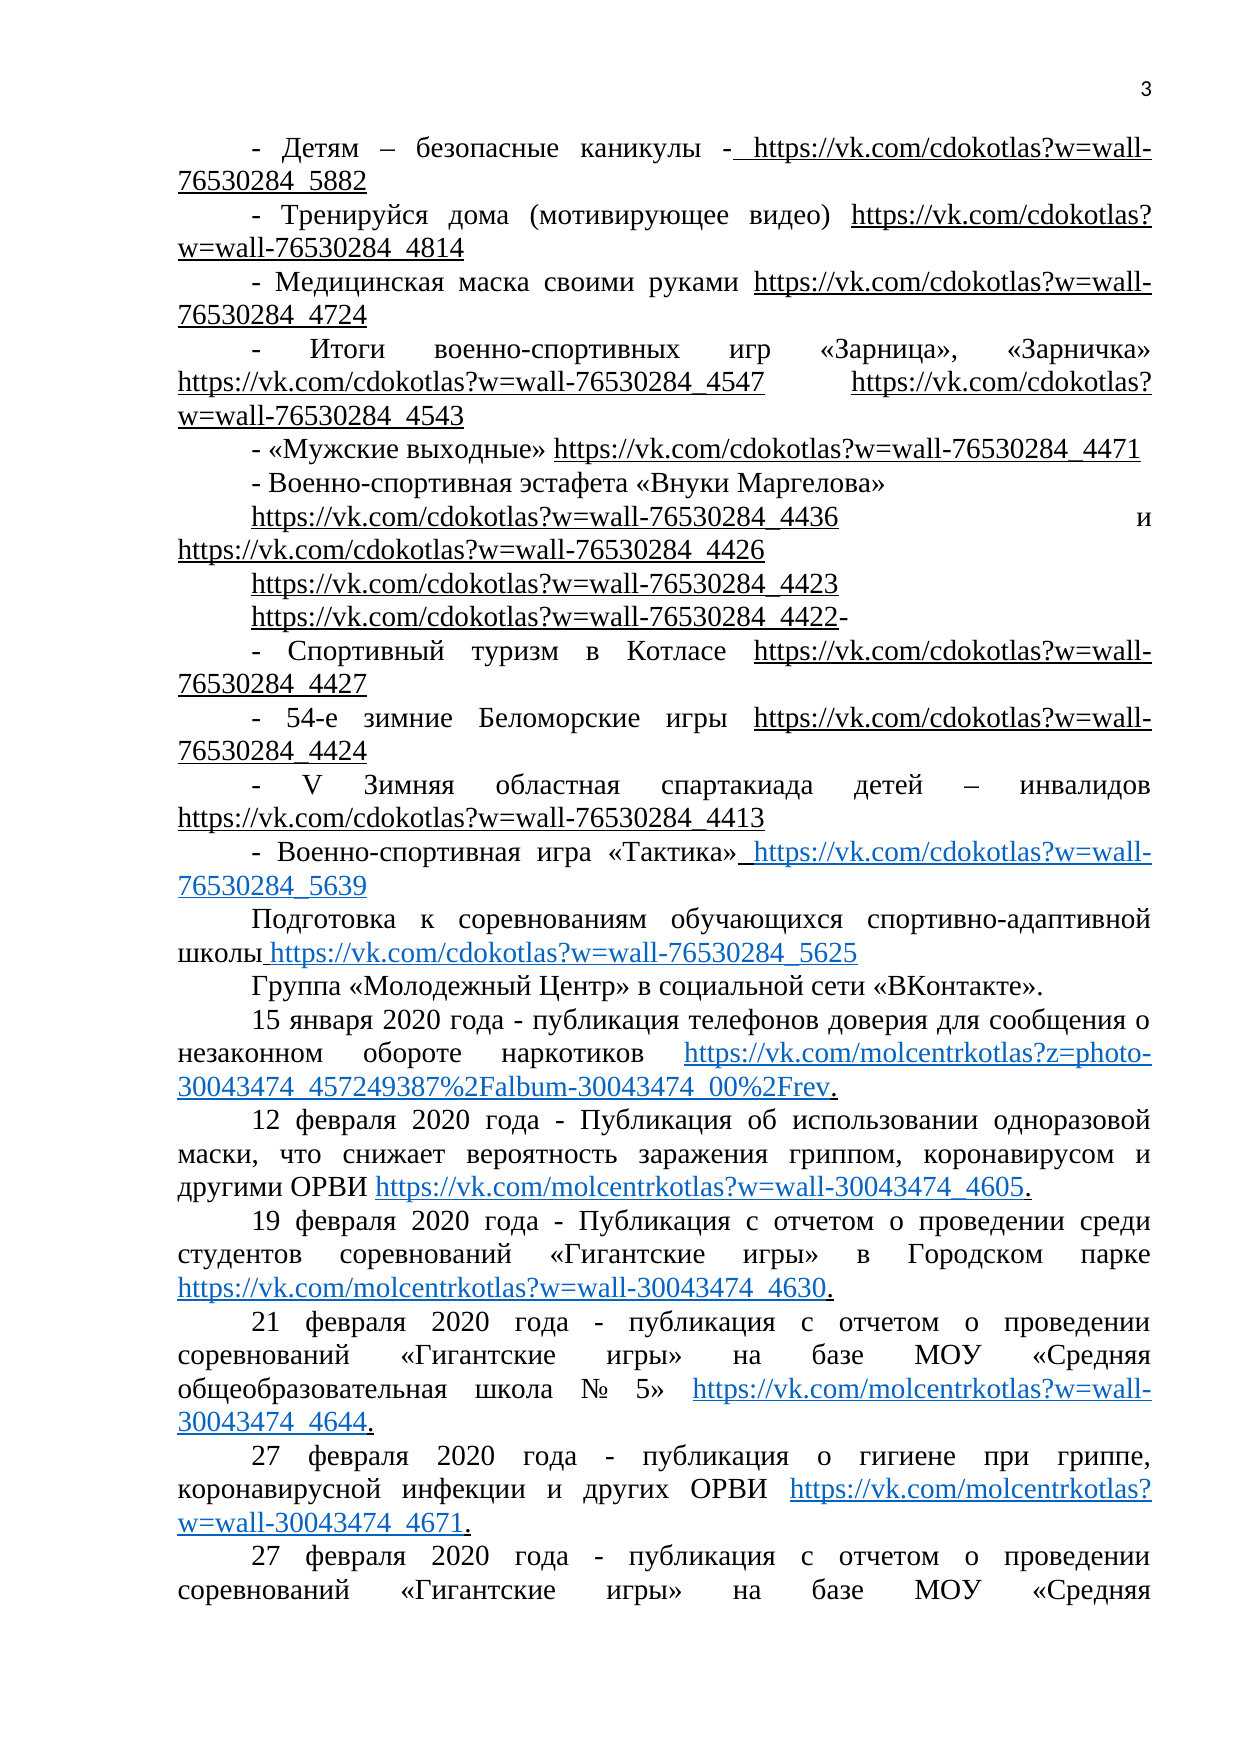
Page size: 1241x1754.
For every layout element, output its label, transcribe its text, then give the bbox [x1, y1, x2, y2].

text - Детям – безопасные каникулы - https://vk.com/cdokotlas?w=wall-76530284_5882 [177, 130, 1152, 197]
text 27 февраля 2020 года - публикация о гигиене при гриппе, коронавирусной инфекции и других ОРВИ https://vk.com/molcentrkotlas?w=wall-30043474_4671. [177, 1438, 1152, 1538]
text 15 января 2020 года - публикация телефонов доверия для сообщения о незаконном обороте наркотиков https://vk.com/molcentrkotlas?z=photo-30043474_457249387%2Falbum-30043474_00%2Frev. [177, 1002, 1152, 1102]
text - V Зимняя областная спартакиада детей – инвалидов https://vk.com/cdokotlas?w=wall-76530284_4413 [177, 767, 1152, 834]
text - Медицинская маска своими руками https://vk.com/cdokotlas?w=wall-76530284_4724 [177, 264, 1152, 331]
text - «Мужские выходные» https://vk.com/cdokotlas?w=wall-76530284_4471 [177, 432, 1152, 465]
text https://vk.com/cdokotlas?w=wall-76530284_4423 [177, 566, 1152, 599]
text - Военно-спортивная эстафета «Внуки Маргелова» [177, 465, 1152, 499]
text https://vk.com/cdokotlas?w=wall-76530284_4422- [177, 599, 1152, 633]
text 19 февраля 2020 года - Публикация с отчетом о проведении среди студентов соревнований «Гигантские игры» в Городском парке https://vk.com/molcentrkotlas?w=wall-30043474_4630. [177, 1203, 1152, 1304]
text - Военно-спортивная игра «Тактика» https://vk.com/cdokotlas?w=wall-76530284_5639 [177, 834, 1152, 901]
text 12 февраля 2020 года - Публикация об использовании одноразовой маски, что снижает вероятность заражения гриппом, коронавирусом и другими ОРВИ https://vk.com/molcentrkotlas?w=wall-30043474_4605. [177, 1102, 1152, 1203]
text - Тренируйся дома (мотивирующее видео) https://vk.com/cdokotlas?w=wall-76530284_4814 [177, 197, 1152, 264]
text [177, 1538, 1152, 1606]
text - Итоги военно-спортивных игр «Зарница», «Зарничка» https://vk.com/cdokotlas?w=wall-76530284_4547 https://vk.com/cdokotlas?w=wall-76530284_4543 [177, 331, 1152, 432]
text 21 февраля 2020 года - публикация с отчетом о проведении соревнований «Гигантские игры» на базе МОУ «Средняя общеобразовательная школа № 5» https://vk.com/molcentrkotlas?w=wall-30043474_4644. [177, 1304, 1152, 1438]
text Подготовка к соревнованиям обучающихся спортивно-адаптивной школы https://vk.com/cdokotlas?w=wall-76530284_5625 [177, 901, 1152, 968]
text Группа «Молодежный Центр» в социальной сети «ВКонтакте». [177, 968, 1152, 1002]
text - 54-е зимние Беломорские игры https://vk.com/cdokotlas?w=wall-76530284_4424 [177, 700, 1152, 767]
text - Спортивный туризм в Котласе https://vk.com/cdokotlas?w=wall-76530284_4427 [177, 633, 1152, 700]
text https://vk.com/cdokotlas?w=wall-76530284_4436 и https://vk.com/cdokotlas?w=wall-76530284_4426 [177, 499, 1152, 566]
